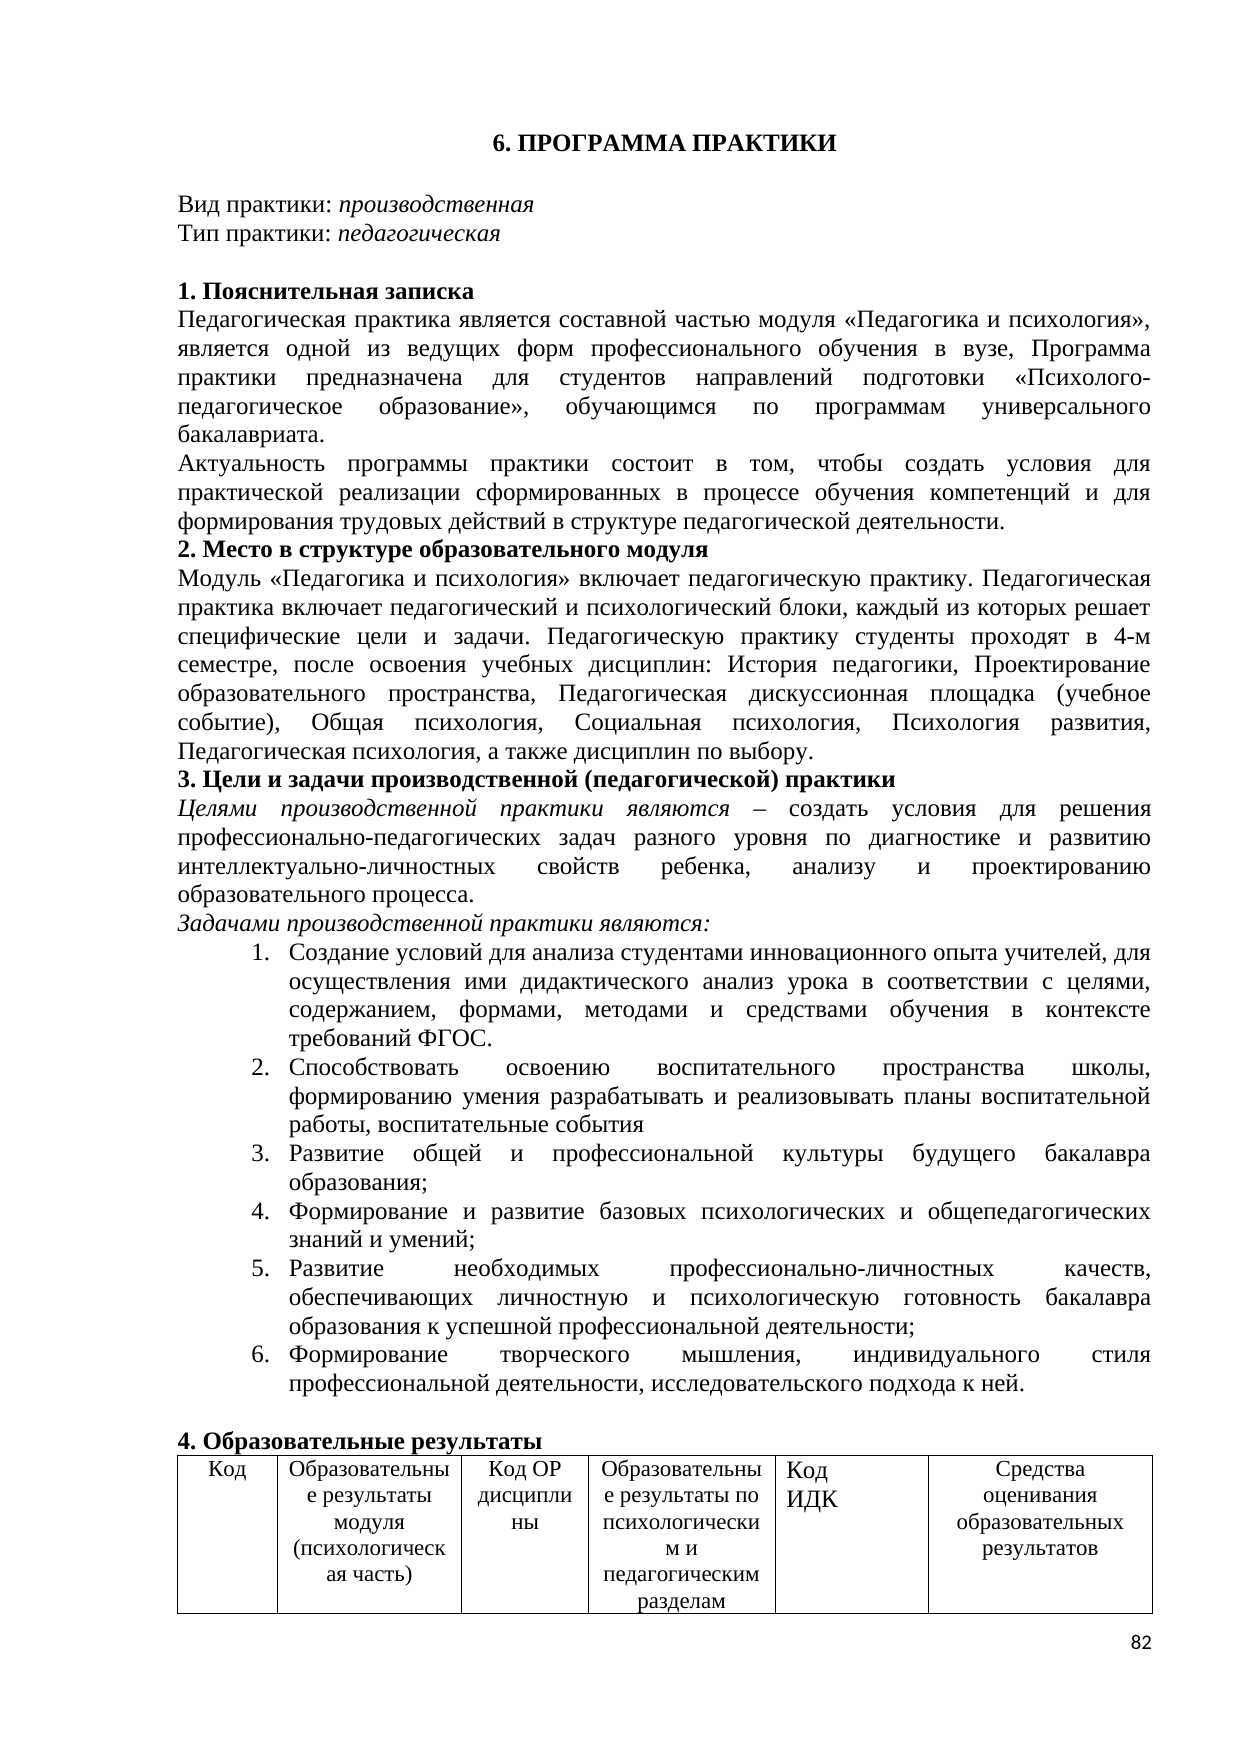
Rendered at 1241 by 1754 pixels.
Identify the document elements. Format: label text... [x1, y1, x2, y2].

list Формирование и развитие базовых психологических и общепедагогических знаний и умений; [251, 1196, 1152, 1253]
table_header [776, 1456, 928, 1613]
text Задачами производственной практики являются: [177, 908, 1152, 937]
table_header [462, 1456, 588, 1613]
list Развитие общей и профессиональной культуры будущего бакалавра образования; [251, 1138, 1152, 1196]
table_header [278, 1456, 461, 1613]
text Вид практики: производственная [177, 189, 1152, 218]
list Создание условий для анализа студентами инновационного опыта учителей, для осуществления ими дидактического анализ урока в соответствии с целями, содержанием, формами, методами и средствами обучения в контексте требований ФГОС. [251, 937, 1152, 1052]
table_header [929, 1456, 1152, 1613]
text 1. Пояснительная записка [177, 276, 1152, 304]
text Целями производственной практики являются – создать условия для решения профессионально-педагогических задач разного уровня по диагностике и развитию интеллектуально-личностных свойств ребенка, анализу и проектированию образовательного процесса. [177, 793, 1152, 908]
list Развитие необходимых профессионально-личностных качеств, обеспечивающих личностную и психологическую готовность бакалавра образования к успешной профессиональной деятельности; [251, 1253, 1152, 1339]
text Модуль «Педагогика и психология» включает педагогическую практику. Педагогическая практика включает педагогический и психологический блоки, каждый из которых решает специфические цели и задачи. Педагогическую практику студенты проходят в 4-м семестре, после освоения учебных дисциплин: История педагогики, Проектирование образовательного пространства, Педагогическая дискуссионная площадка (учебное событие), Общая психология, Социальная психология, Психология развития, Педагогическая психология, а также дисциплин по выбору. [177, 563, 1152, 764]
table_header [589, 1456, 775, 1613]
text 3. Цели и задачи производственной (педагогической) практики [177, 764, 1152, 793]
subtitle 6. ПРОГРАММА ПРАКТИКИ [177, 128, 1152, 156]
text Тип практики: педагогическая [177, 218, 1152, 247]
text 4. Образовательные результаты [177, 1426, 1152, 1454]
list Способствовать освоению воспитательного пространства школы, формированию умения разрабатывать и реализовывать планы воспитательной работы, воспитательные события [251, 1052, 1152, 1138]
text Педагогическая практика является составной частью модуля «Педагогика и психология», является одной из ведущих форм профессионального обучения в вузе, Программа практики предназначена для студентов направлений подготовки «Психолого-педагогическое образование», обучающимся по программам универсального бакалавриата. [177, 304, 1152, 448]
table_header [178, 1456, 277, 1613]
text Актуальность программы практики состоит в том, чтобы создать условия для практической реализации сформированных в процессе обучения компетенций и для формирования трудовых действий в структуре педагогической деятельности. [177, 448, 1152, 534]
text 2. Место в структуре образовательного модуля [177, 534, 1152, 563]
list Формирование творческого мышления, индивидуального стиля профессиональной деятельности, исследовательского подхода к ней. [251, 1339, 1152, 1397]
